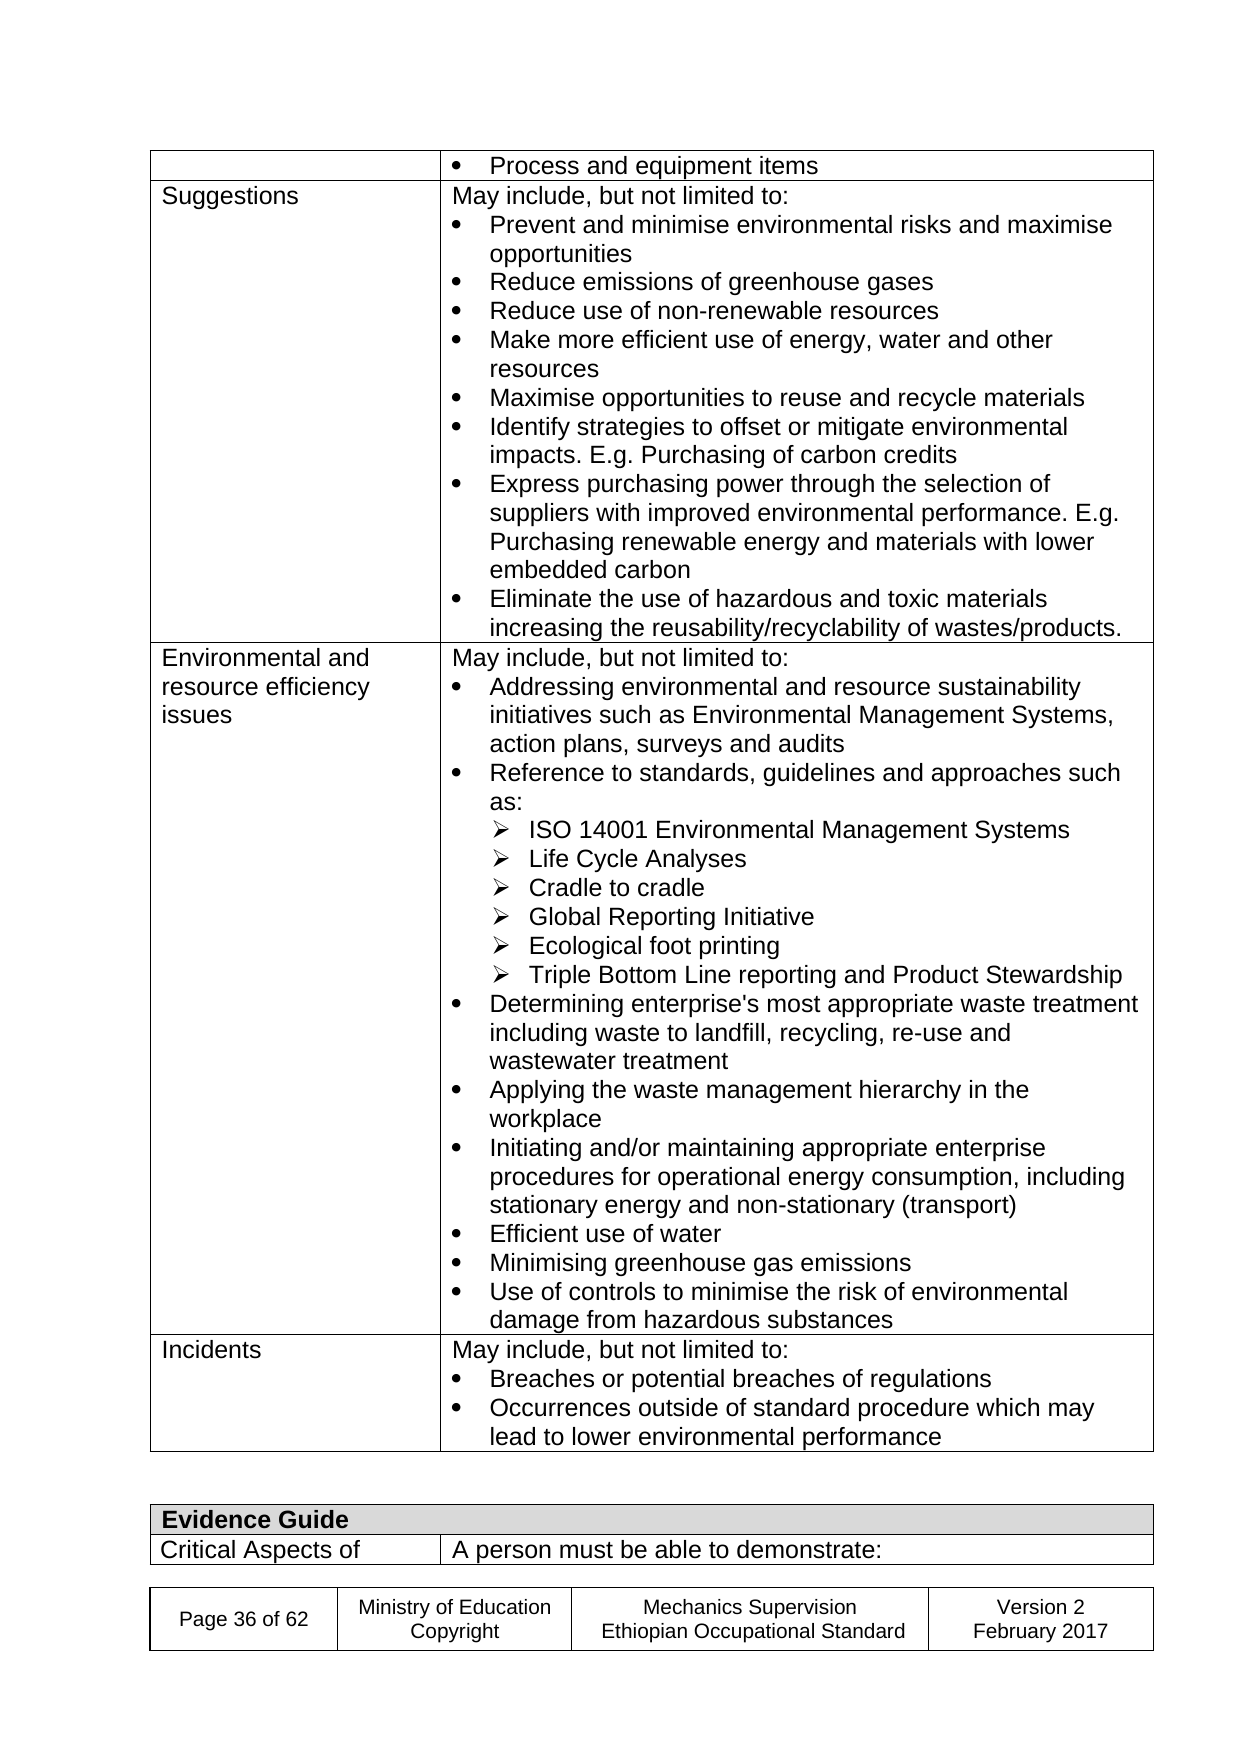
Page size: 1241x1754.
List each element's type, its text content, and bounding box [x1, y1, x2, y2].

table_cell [441, 151, 1153, 180]
table_cell Environmental and resource efficiency issues [151, 643, 440, 1334]
table_cell Incidents [151, 1335, 440, 1451]
table_cell May include, but not limited to: Addressing environmental and resource sustainability initiatives such as Environmental Management Systems, action plans, surveys and audits Reference to standards, guidelines and approaches such as: ISO 14001 Environmental Management Systems Life Cycle Analyses Cradle to cradle Global Reporting Initiative Ecological foot printing Triple Bottom Line reporting and Product Stewardship Determining enterprise's most appropriate waste treatment including waste to landfill, recycling, re-use and wastewater treatment Applying the waste management hierarchy in the workplace Initiating and/or maintaining appropriate enterprise procedures for operational energy consumption, including stationary energy and non-stationary (transport) Efficient use of water Minimising greenhouse gas emissions Use of controls to minimise the risk of environmental damage from hazardous substances [441, 643, 1153, 1334]
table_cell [151, 1535, 440, 1564]
table_header Evidence Guide [151, 1505, 1153, 1534]
table_cell May include, but not limited to: Breaches or potential breaches of regulations Occurrences outside of standard procedure which may lead to lower environmental performance [441, 1335, 1153, 1451]
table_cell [441, 1535, 1153, 1564]
table_cell May include, but not limited to: Prevent and minimise environmental risks and maximise opportunities Reduce emissions of greenhouse gases Reduce use of non-renewable resources Make more efficient use of energy, water and other resources Maximise opportunities to reuse and recycle materials Identify strategies to offset or mitigate environmental impacts. E.g. Purchasing of carbon credits Express purchasing power through the selection of suppliers with improved environmental performance. E.g. Purchasing renewable energy and materials with lower embedded carbon Eliminate the use of hazardous and toxic materials increasing the reusability/recyclability of wastes/products. [441, 181, 1153, 642]
table_cell Suggestions [151, 181, 440, 642]
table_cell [151, 151, 440, 180]
